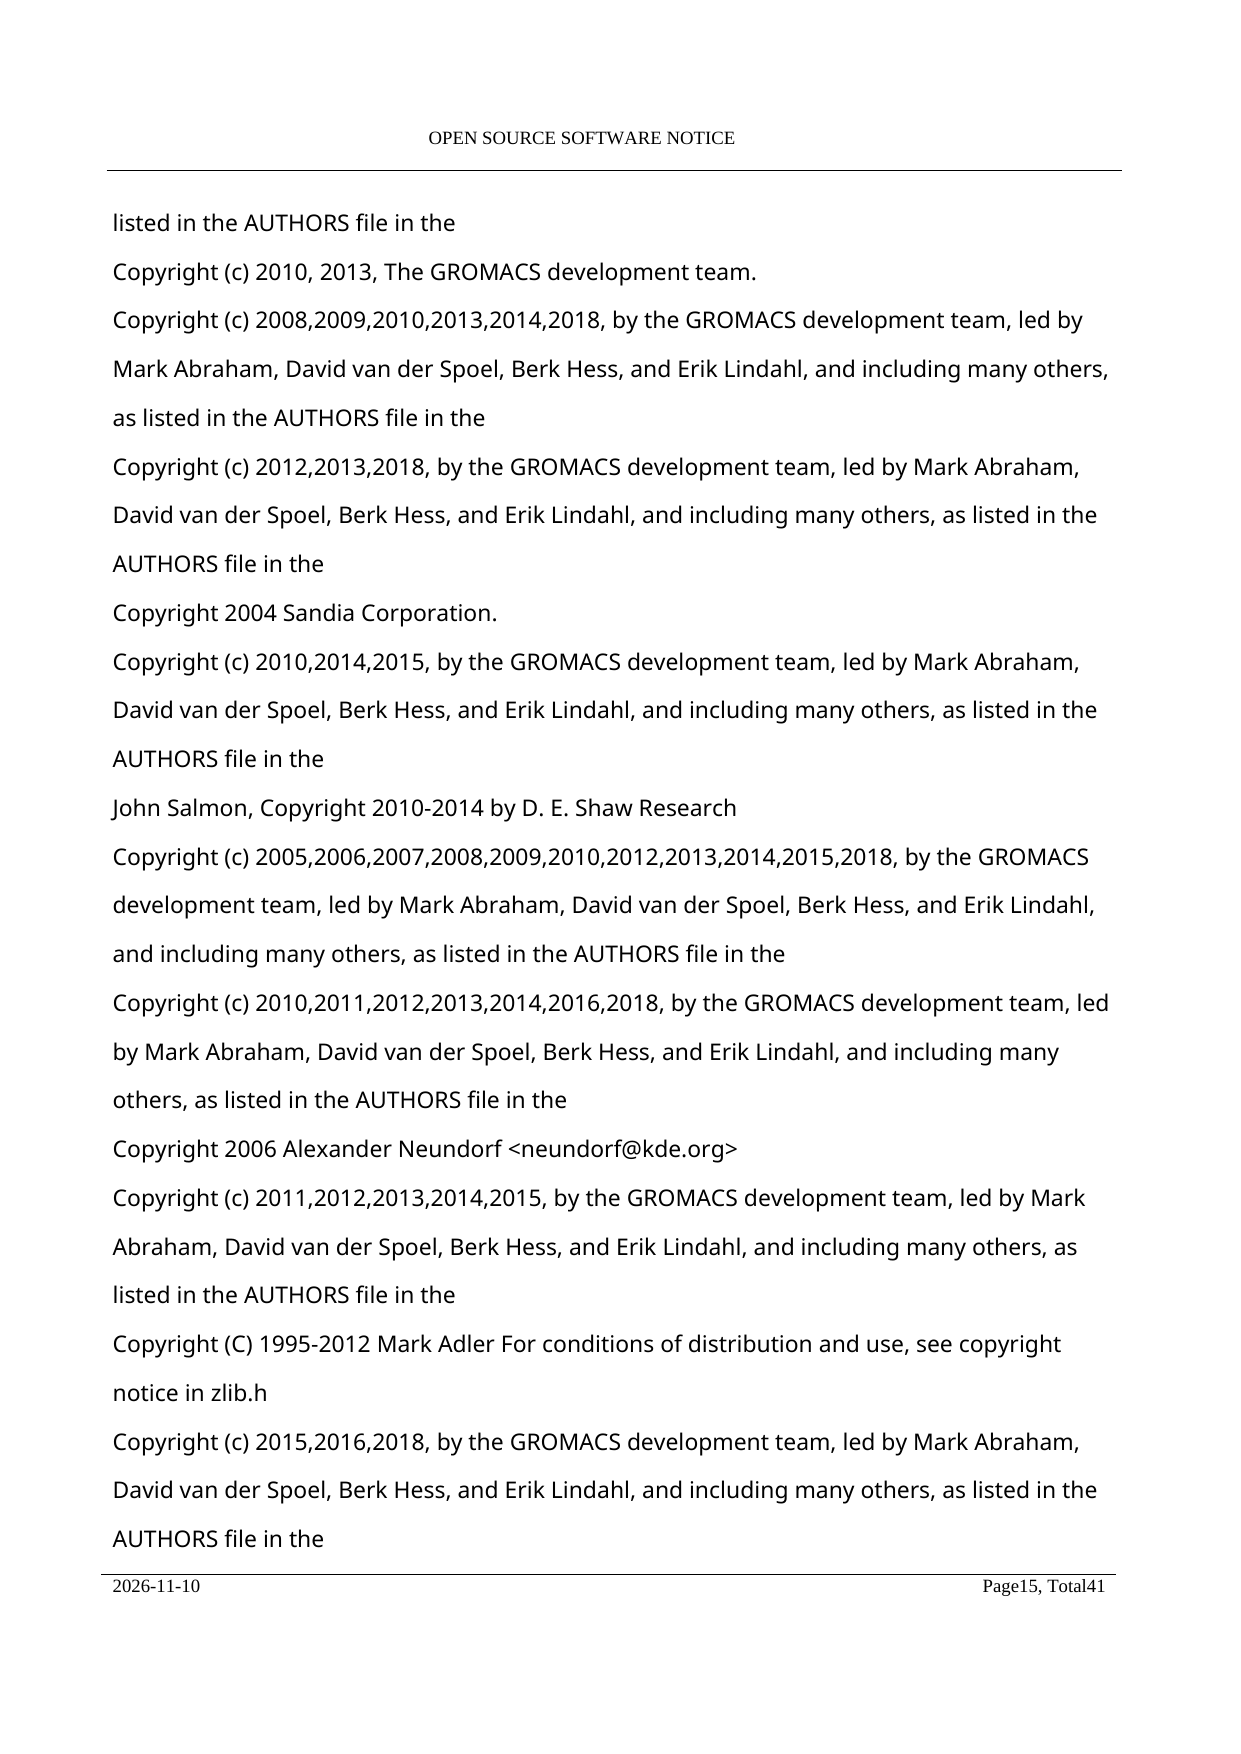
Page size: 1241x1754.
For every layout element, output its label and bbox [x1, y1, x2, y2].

text [112, 206, 1128, 1555]
